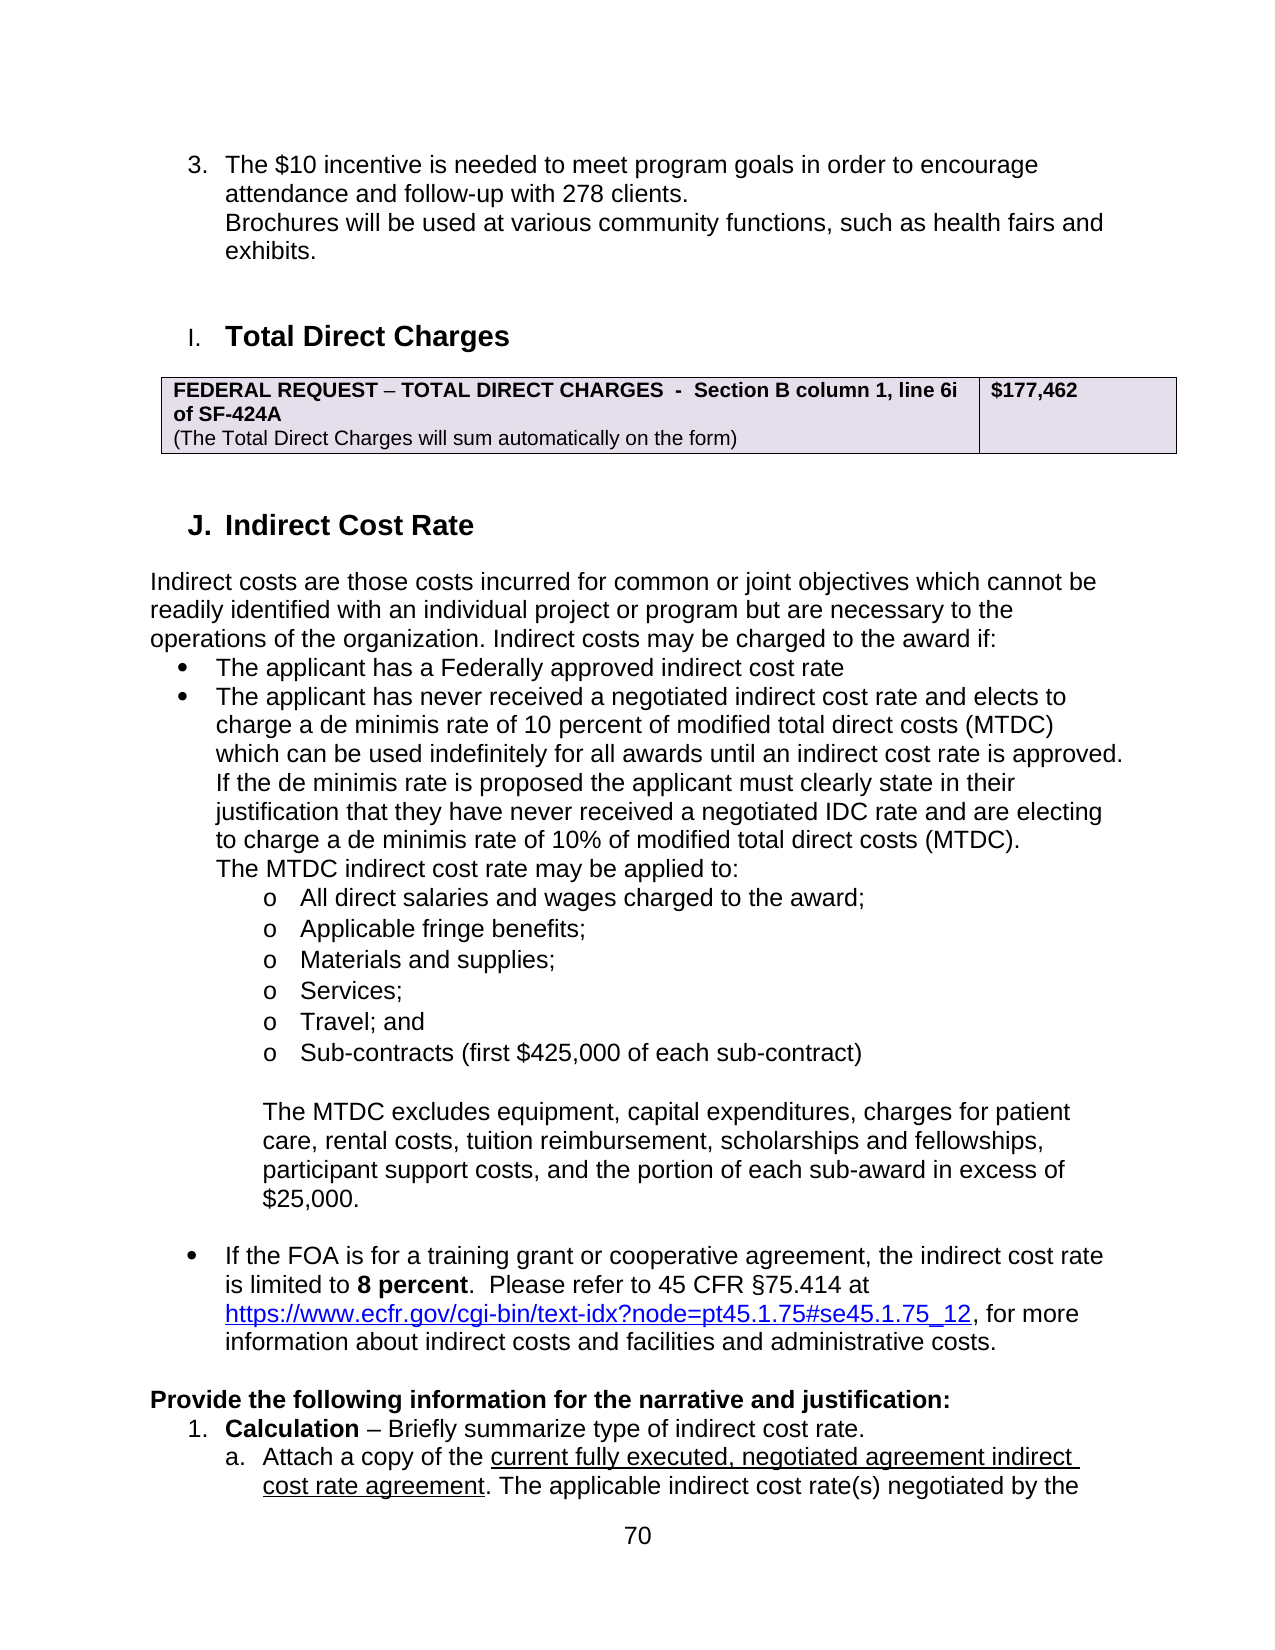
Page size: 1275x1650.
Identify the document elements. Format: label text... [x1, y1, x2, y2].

text The MTDC excludes equipment, capital expenditures, charges for patient care, rental costs, tuition reimbursement, scholarships and fellowships, participant support costs, and the portion of each sub-award in excess of $25,000. [262, 1097, 1125, 1212]
list Calculation – Briefly summarize type of indirect cost rate. [187, 1414, 1125, 1442]
list Indirect Cost Rate [187, 508, 1125, 541]
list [225, 1442, 1125, 1500]
text Indirect costs are those costs incurred for common or joint objectives which cannot be readily identified with an individual project or program but are necessary to the operations of the organization. Indirect costs may be charged to the award if: [150, 566, 1125, 653]
list Travel; and [262, 1007, 1125, 1038]
list Applicable fringe benefits; [262, 914, 1125, 945]
list The applicant has a Federally approved indirect cost rate [178, 653, 1125, 682]
list Materials and supplies; [262, 945, 1125, 976]
list Services; [262, 976, 1125, 1007]
list The $10 incentive is needed to meet program goals in order to encourage attendance and follow-up with 278 clients. Brochures will be used at various community functions, such as health fairs and exhibits. [187, 150, 1125, 265]
table_header FEDERAL REQUEST – TOTAL DIRECT CHARGES - Section B column 1, line 6i of SF-424A (The Total Direct Charges will sum automatically on the form) [162, 378, 979, 453]
list If the FOA is for a training grant or cooperative agreement, the indirect cost rate is limited to 8 percent. Please refer to 45 CFR §75.414 at https://www.ecfr.gov/cgi-bin/text-idx?node=pt45.1.75#se45.1.75_12, for more information about indirect costs and facilities and administrative costs. [187, 1241, 1125, 1356]
list Total Direct Charges [187, 319, 1125, 352]
list All direct salaries and wages charged to the award; [262, 883, 1125, 914]
text Provide the following information for the narrative and justification: [150, 1385, 1125, 1414]
table_header $177,462 [980, 378, 1176, 453]
list The applicant has never received a negotiated indirect cost rate and elects to charge a de minimis rate of 10 percent of modified total direct costs (MTDC) which can be used indefinitely for all awards until an indirect cost rate is approved. If the de minimis rate is proposed the applicant must clearly state in their justification that they have never received a negotiated IDC rate and are electing to charge a de minimis rate of 10% of modified total direct costs (MTDC). [178, 682, 1125, 854]
list Sub-contracts (first $425,000 of each sub-contract) [262, 1038, 1125, 1068]
text The MTDC indirect cost rate may be applied to: [216, 854, 1125, 883]
